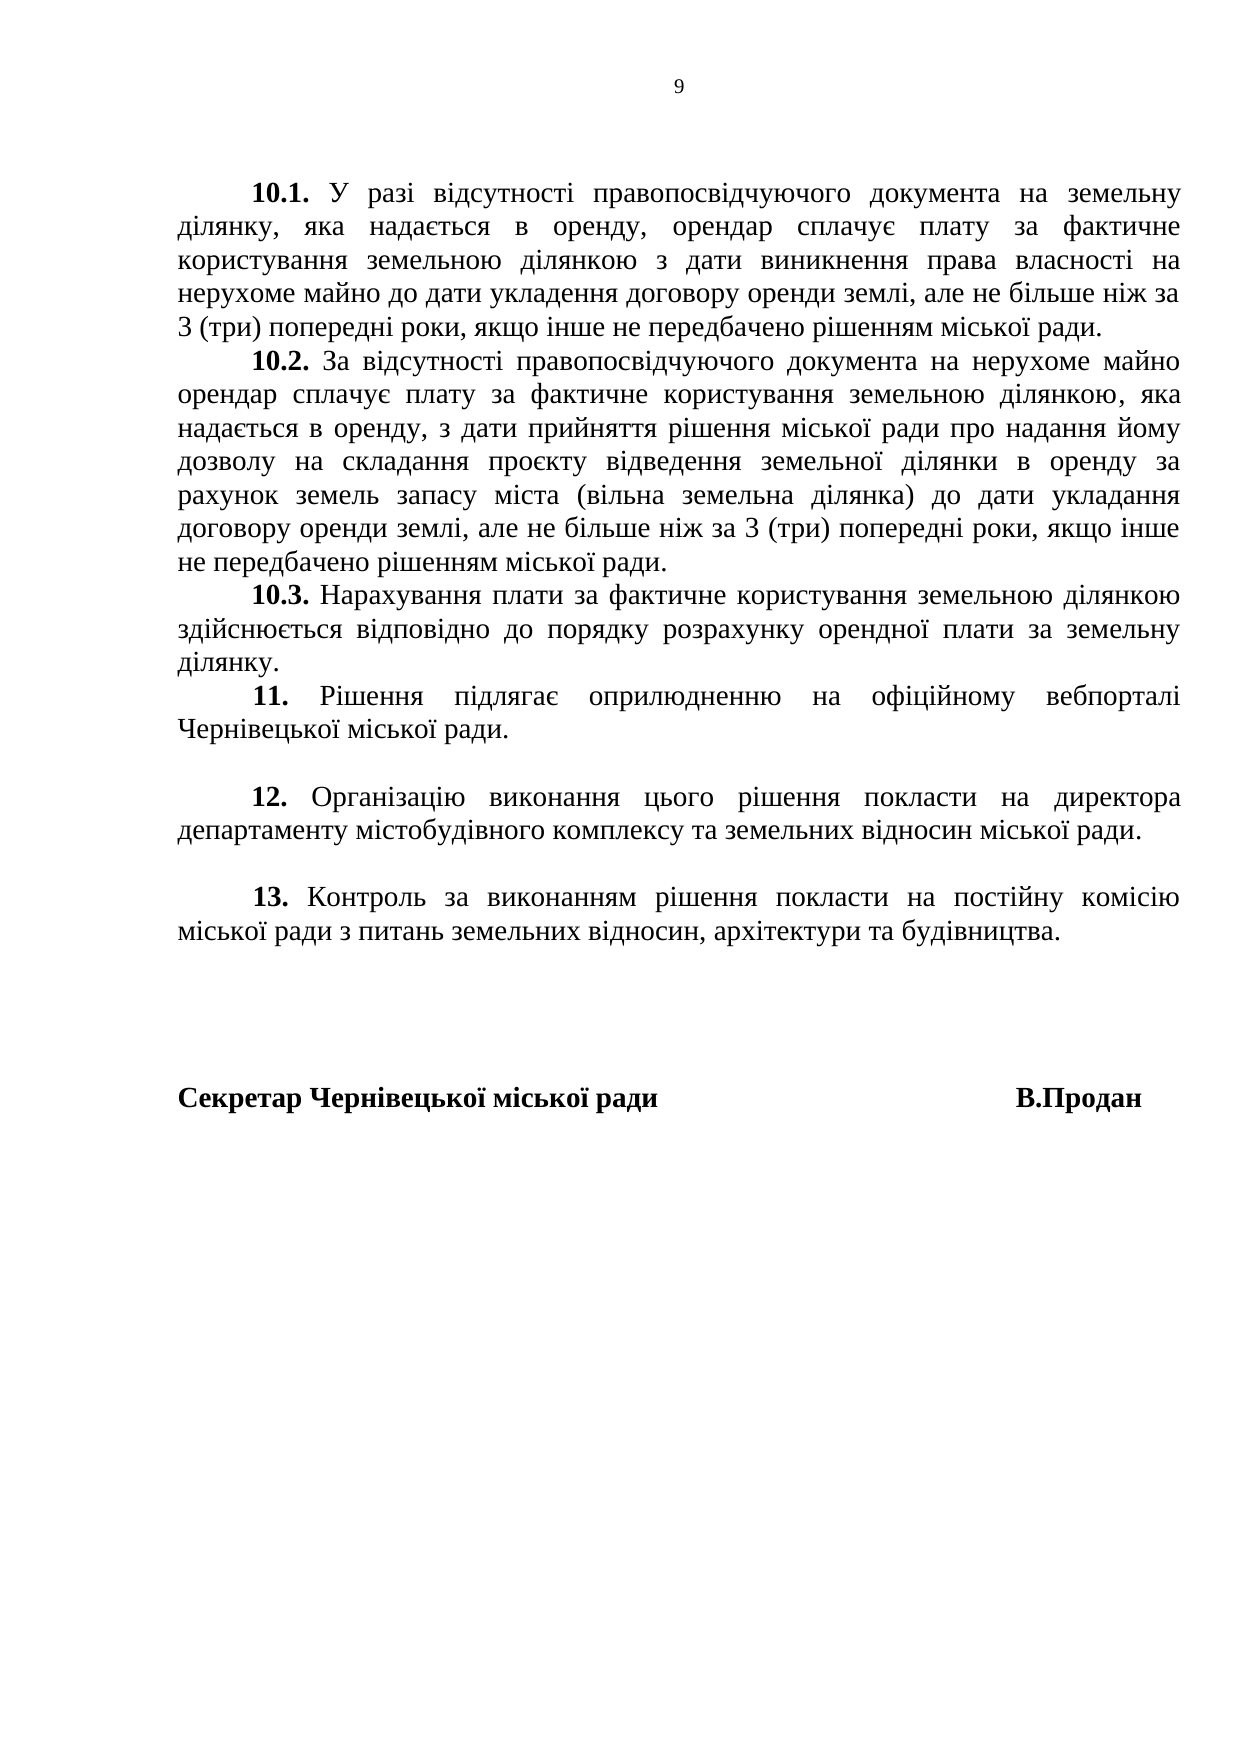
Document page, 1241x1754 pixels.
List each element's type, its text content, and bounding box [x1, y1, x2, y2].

text 11. Рішення підлягає оприлюдненню на офіційному вебпорталі Чернівецької міської ради. [177, 678, 1181, 745]
text Секретар Чернівецької міської ради В.Продан [177, 1081, 1181, 1114]
text 13. Контроль за виконанням рішення покласти на постійну комісію міської ради з питань земельних відносин, архітектури та будівництва. [177, 879, 1181, 946]
text 12. Організацію виконання цього рішення покласти на директора департаменту містобудівного комплексу та земельних відносин міської ради. [177, 779, 1181, 846]
text 10.2. За відсутності правопосвідчуючого документа на нерухоме майно орендар сплачує плату за фактичне користування земельною ділянкою, яка надається в оренду, з дати прийняття рішення міської ради про надання йому дозволу на складання проєкту відведення земельної ділянки в оренду за рахунок земель запасу міста (вільна земельна ділянка) до дати укладання договору оренди землі, але не більше ніж за 3 (три) попередні роки, якщо інше не передбачено рішенням міської ради. [177, 343, 1181, 577]
text 10.1. У разі відсутності правопосвідчуючого документа на земельну ділянку, яка надається в оренду, орендар сплачує плату за фактичне користування земельною ділянкою з дати виникнення права власності на нерухоме майно до дати укладення договору оренди землі, але не більше ніж за 3 (три) попередні роки, якщо інше не передбачено рішенням міської ради. [177, 175, 1181, 343]
text 10.3. Нарахування плати за фактичне користування земельною ділянкою здійснюється відповідно до порядку розрахунку орендної плати за земельну ділянку. [177, 577, 1181, 678]
